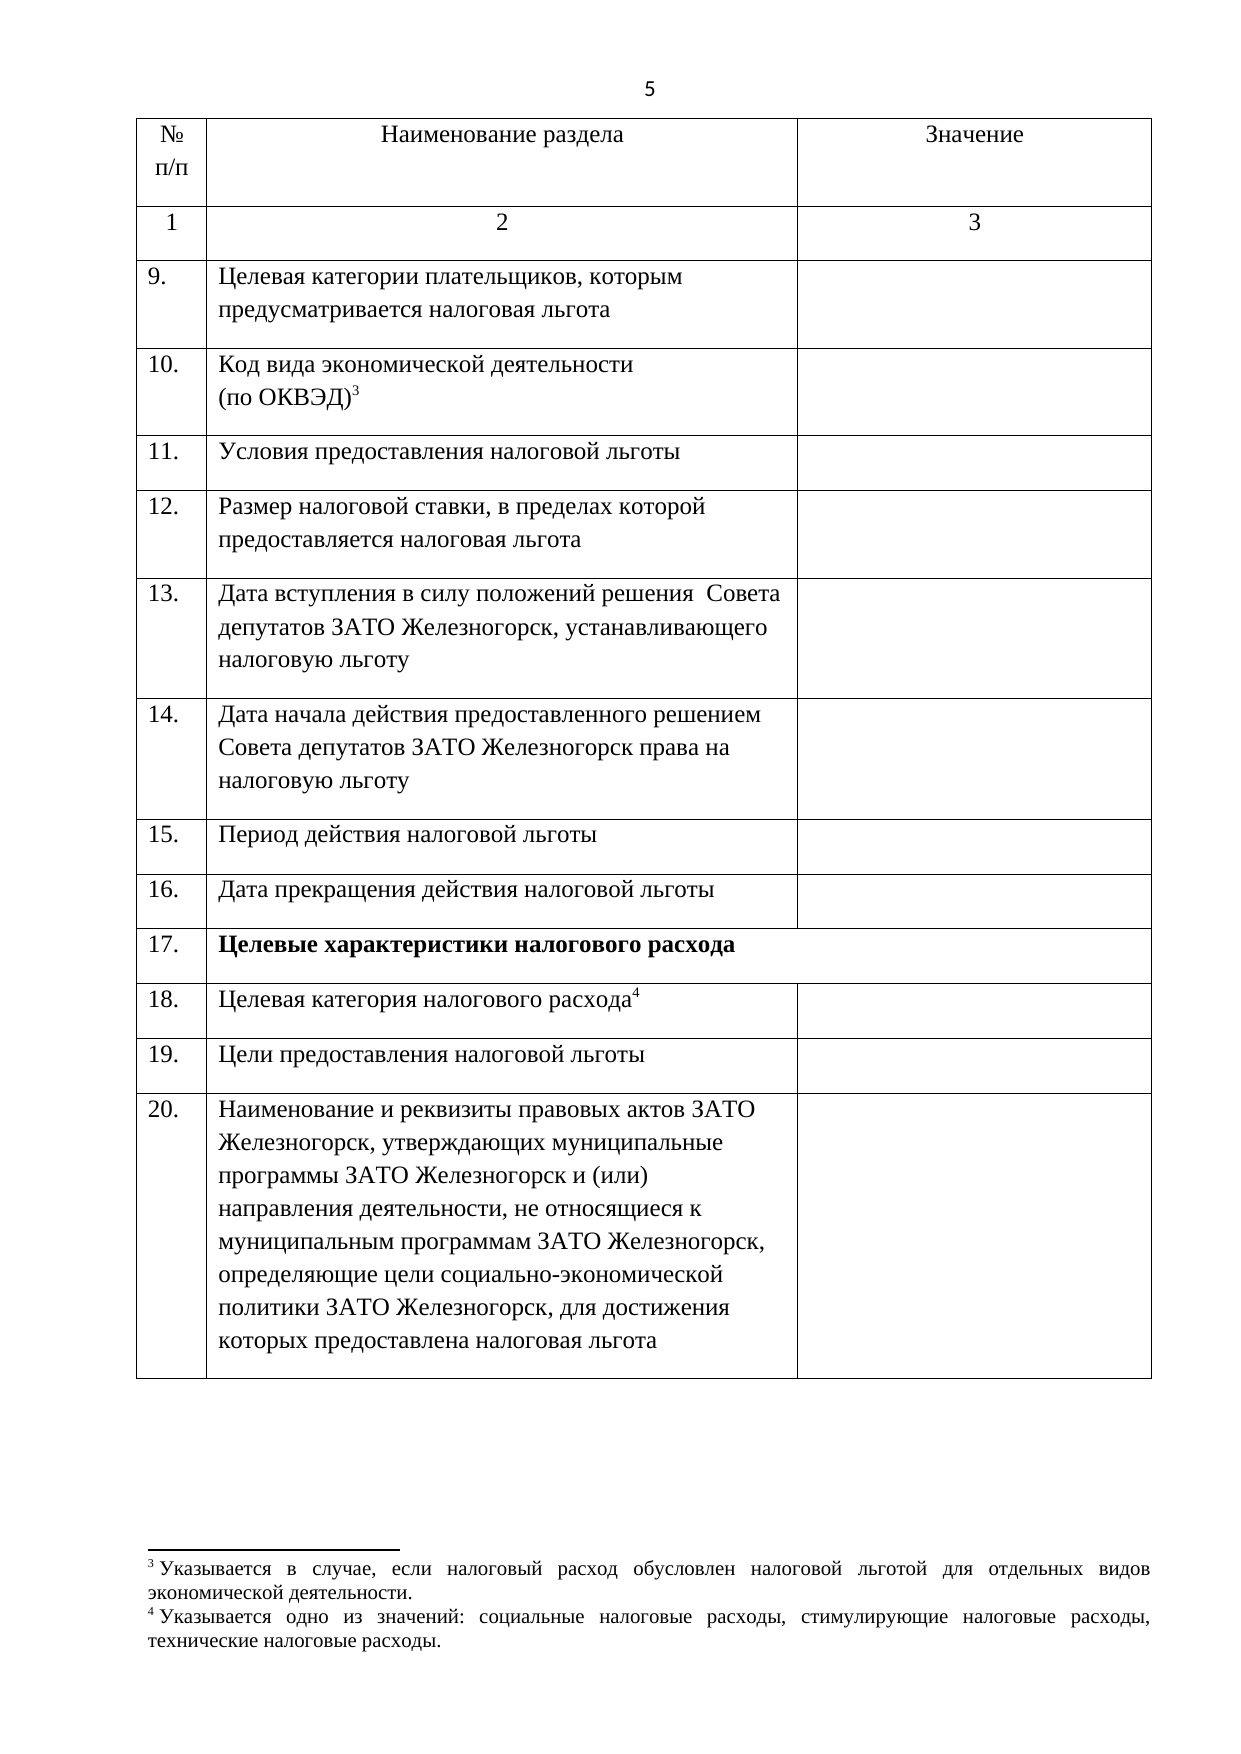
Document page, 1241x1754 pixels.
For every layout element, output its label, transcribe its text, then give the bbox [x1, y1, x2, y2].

table_cell [798, 875, 1151, 928]
table_header № п/п [137, 119, 206, 206]
table_cell [137, 436, 206, 490]
table_cell Наименование и реквизиты правовых актов ЗАТО Железногорск, утверждающих муниципальные программы ЗАТО Железногорск и (или) направления деятельности, не относящиеся к муниципальным программам ЗАТО Железногорск, определяющие цели социально-экономической политики ЗАТО Железногорск, для достижения которых предоставлена налоговая льгота [207, 1094, 797, 1378]
table_cell Период действия налоговой льготы [207, 820, 797, 873]
table_cell [137, 820, 206, 873]
table_cell [798, 699, 1151, 818]
table_cell Условия предоставления налоговой льготы [207, 436, 797, 490]
table_cell Дата прекращения действия налоговой льготы [207, 875, 797, 928]
table_cell [798, 491, 1151, 577]
table_cell [798, 984, 1151, 1038]
table_cell Дата начала действия предоставленного решением Совета депутатов ЗАТО Железногорск права на налоговую льготу [207, 699, 797, 818]
table_cell 3 [798, 207, 1151, 260]
table_cell [137, 1094, 206, 1378]
table_cell Целевые характеристики налогового расхода [207, 929, 1151, 983]
table_cell Целевая категории плательщиков, которым предусматривается налоговая льгота [207, 261, 797, 348]
table_cell Целевая категория налогового расхода [207, 984, 797, 1038]
table_cell Дата вступления в силу положений решения Совета депутатов ЗАТО Железногорск, устанавливающего налоговую льготу [207, 579, 797, 698]
table_cell Цели предоставления налоговой льготы [207, 1039, 797, 1093]
table_cell [137, 579, 206, 698]
table_cell [137, 349, 206, 435]
table_cell [137, 699, 206, 818]
table_cell [798, 820, 1151, 873]
table_cell [137, 1039, 206, 1093]
table_cell [137, 491, 206, 577]
table_cell [798, 349, 1151, 435]
table_cell [798, 579, 1151, 698]
table_header Значение [798, 119, 1151, 206]
table_cell [798, 1039, 1151, 1093]
table_cell 2 [207, 207, 797, 260]
table_cell Размер налоговой ставки, в пределах которой предоставляется налоговая льгота [207, 491, 797, 577]
table_header Наименование раздела [207, 119, 797, 206]
table_cell 1 [137, 207, 206, 260]
table_cell [798, 1094, 1151, 1378]
table_cell [137, 261, 206, 348]
table_cell Код вида экономической деятельности (по ОКВЭД) [207, 349, 797, 435]
table_cell [137, 984, 206, 1038]
table_cell [137, 875, 206, 928]
table_cell [798, 261, 1151, 348]
table_cell [137, 929, 206, 983]
table_cell [798, 436, 1151, 490]
